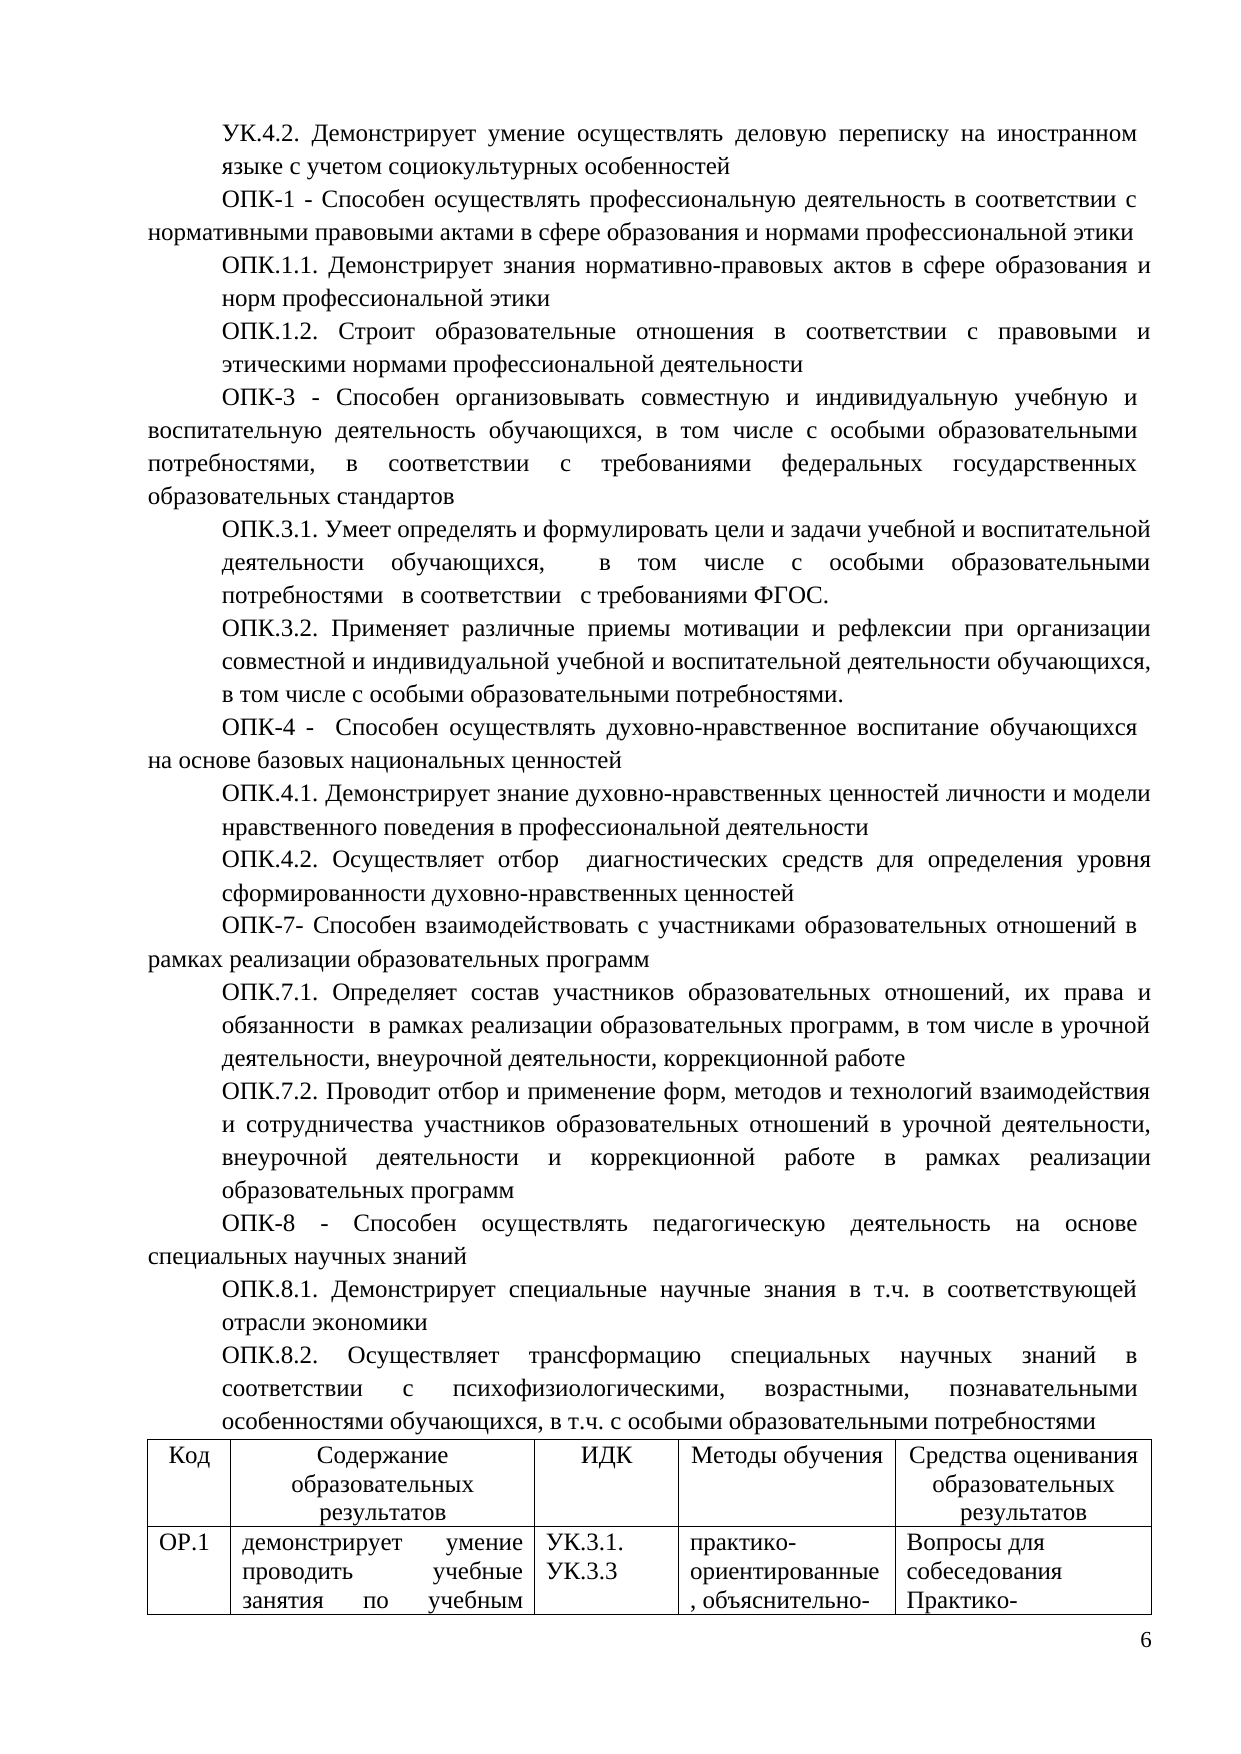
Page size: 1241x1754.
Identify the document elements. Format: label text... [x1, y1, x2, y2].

table_header Содержание образовательных результатов [231, 1440, 534, 1526]
text ОПК.7.2. Проводит отбор и применение форм, методов и технологий взаимодействия и сотрудничества участников образовательных отношений в урочной деятельности, внеурочной деятельности и коррекционной работе в рамках реализации образовательных программ [222, 1076, 1152, 1203]
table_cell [231, 1527, 534, 1613]
text ОПК.7.1. Определяет состав участников образовательных отношений, их права и обязанности в рамках реализации образовательных программ, в том числе в урочной деятельности, внеурочной деятельности, коррекционной работе [222, 977, 1152, 1071]
table_header Методы обучения [679, 1440, 895, 1526]
text ОПК.1.2. Строит образовательные отношения в соответствии с правовыми и этическими нормами профессиональной деятельности [222, 316, 1152, 378]
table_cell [896, 1527, 1151, 1613]
text ОПК.4.2. Осуществляет отбор диагностических средств для определения уровня сформированности духовно-нравственных ценностей [222, 844, 1152, 906]
table_header ИДК [535, 1440, 678, 1526]
text ОПК.3.1. Умеет определять и формулировать цели и задачи учебной и воспитательной деятельности обучающихся, в том числе с особыми образовательными потребностями в соответствии с требованиями ФГОС. [222, 514, 1152, 609]
text ОПК-7- Способен взаимодействовать с участниками образовательных отношений в рамках реализации образовательных программ [148, 911, 1138, 972]
text ОПК-4 - Способен осуществлять духовно-нравственное воспитание обучающихся на основе базовых национальных ценностей [148, 712, 1138, 774]
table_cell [679, 1527, 895, 1613]
text ОПК.3.2. Применяет различные приемы мотивации и рефлексии при организации совместной и индивидуальной учебной и воспитательной деятельности обучающихся, в том числе с особыми образовательными потребностями. [222, 613, 1152, 708]
table_header Код [148, 1440, 230, 1526]
text УК.4.2. Демонстрирует умение осуществлять деловую переписку на иностранном языке с учетом социокультурных особенностей [222, 118, 1138, 180]
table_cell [535, 1527, 678, 1613]
table_header Средства оценивания образовательных результатов [896, 1440, 1151, 1526]
text ОПК.8.1. Демонстрирует специальные научные знания в т.ч. в соответствующей отрасли экономики [222, 1274, 1138, 1336]
text ОПК.4.1. Демонстрирует знание духовно-нравственных ценностей личности и модели нравственного поведения в профессиональной деятельности [222, 778, 1152, 840]
text ОПК-3 - Способен организовывать совместную и индивидуальную учебную и воспитательную деятельность обучающихся, в том числе с особыми образовательными потребностями, в соответствии с требованиями федеральных государственных образовательных стандартов [148, 382, 1138, 510]
text ОПК-8 - Способен осуществлять педагогическую деятельность на основе специальных научных знаний [148, 1208, 1138, 1269]
text ОПК.8.2. Осуществляет трансформацию специальных научных знаний в соответствии с психофизиологическими, возрастными, познавательными особенностями обучающихся, в т.ч. с особыми образовательными потребностями [222, 1340, 1138, 1435]
text ОПК-1 - Способен осуществлять профессиональную деятельность в соответствии с нормативными правовыми актами в сфере образования и нормами профессиональной этики [148, 184, 1138, 246]
table_cell ОР.1 [148, 1527, 230, 1613]
text ОПК.1.1. Демонстрирует знания нормативно-правовых актов в сфере образования и норм профессиональной этики [222, 250, 1152, 312]
